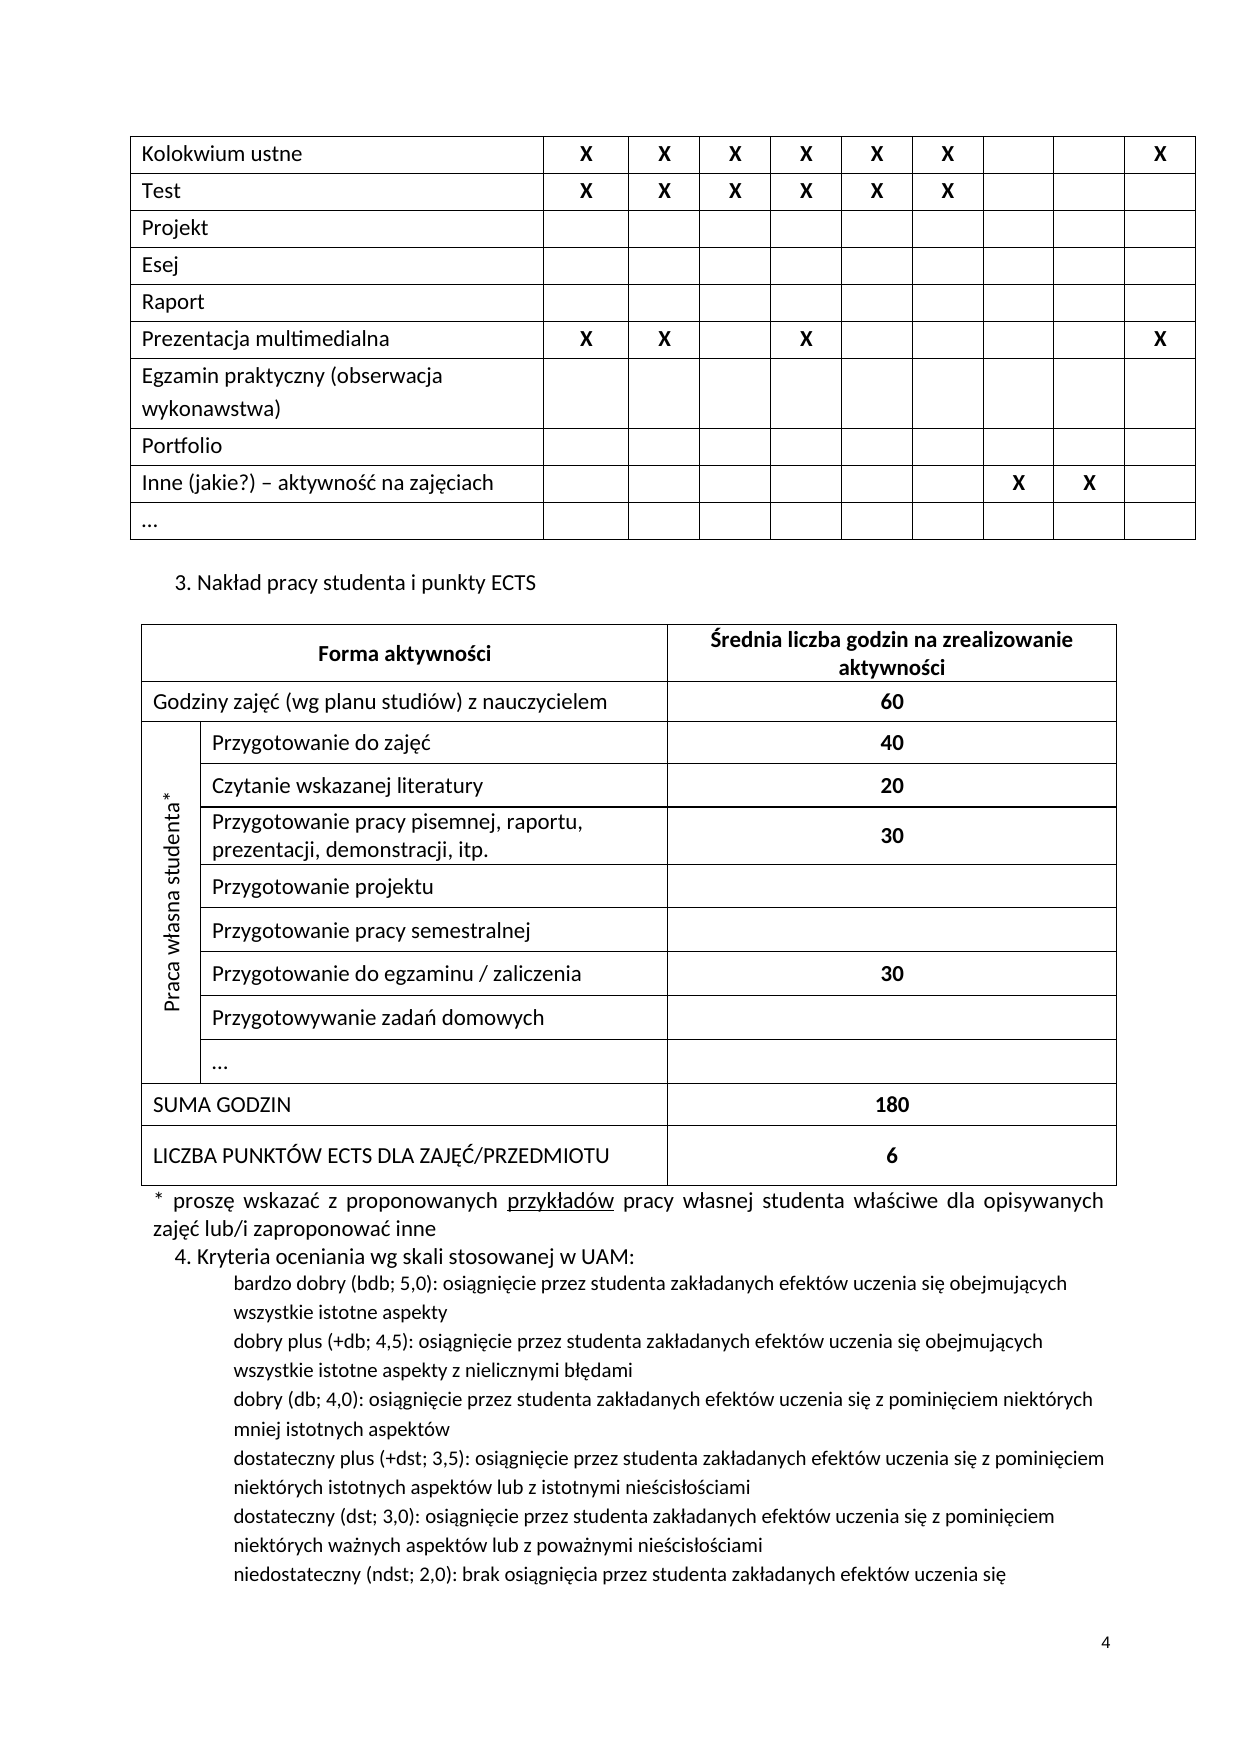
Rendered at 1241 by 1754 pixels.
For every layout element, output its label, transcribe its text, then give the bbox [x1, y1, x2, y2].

table_cell Raport [131, 285, 543, 321]
table_cell [913, 211, 983, 247]
table_cell [668, 996, 1116, 1039]
table_cell [771, 466, 841, 502]
table_cell X [1054, 466, 1124, 502]
table_cell [629, 503, 699, 539]
table_cell [842, 211, 912, 247]
table_cell [1054, 322, 1124, 358]
table_cell [1054, 211, 1124, 247]
table_cell [771, 503, 841, 539]
table_cell [842, 503, 912, 539]
table_cell [984, 248, 1053, 284]
table_cell [544, 429, 628, 465]
table_cell [842, 359, 912, 428]
table_cell [629, 248, 699, 284]
table_cell [1125, 466, 1195, 502]
text bardzo dobry (bdb; 5,0): osiągnięcie przez studenta zakładanych efektów uczenia się obejmujących wszystkie istotne aspekty dobry plus (+db; 4,5): osiągnięcie przez studenta zakładanych efektów uczenia się obejmujących wszystkie istotne aspekty z nielicznymi błędami dobry (db; 4,0): osiągnięcie przez studenta zakładanych efektów uczenia się z pominięciem niektórych mniej istotnych aspektów dostateczny plus (+dst; 3,5): osiągnięcie przez studenta zakładanych efektów uczenia się z pominięciem niektórych istotnych aspektów lub z istotnymi nieścisłościami dostateczny (dst; 3,0): osiągnięcie przez studenta zakładanych efektów uczenia się z pominięciem niektórych ważnych aspektów lub z poważnymi nieścisłościami niedostateczny (ndst; 2,0): brak osiągnięcia przez studenta zakładanych efektów uczenia się [233, 1270, 1110, 1587]
table_cell [984, 322, 1053, 358]
table_cell X [984, 466, 1053, 502]
table_cell X [842, 137, 912, 173]
table_cell [629, 429, 699, 465]
table_cell [668, 908, 1116, 951]
table_cell X [629, 322, 699, 358]
table_header Średnia liczba godzin na zrealizowanie aktywności [668, 625, 1116, 681]
table_cell X [842, 174, 912, 210]
table_cell [544, 466, 628, 502]
table_cell [544, 359, 628, 428]
table_cell [1054, 285, 1124, 321]
table_cell [544, 503, 628, 539]
table_cell X [629, 137, 699, 173]
table_cell X [771, 174, 841, 210]
table_cell [984, 429, 1053, 465]
table_cell [700, 503, 770, 539]
table_cell [984, 211, 1053, 247]
table_cell [771, 429, 841, 465]
table_cell [984, 137, 1053, 173]
table_cell [913, 359, 983, 428]
table_cell [629, 466, 699, 502]
table_cell 180 [668, 1084, 1116, 1125]
table_cell [842, 466, 912, 502]
table_cell Przygotowanie do egzaminu / zaliczenia [201, 952, 667, 995]
table_cell [700, 285, 770, 321]
table_cell Projekt [131, 211, 543, 247]
table_cell [700, 248, 770, 284]
table_cell [842, 285, 912, 321]
table_cell … [131, 503, 543, 539]
table_cell [700, 466, 770, 502]
table_cell [842, 248, 912, 284]
table_cell X [771, 137, 841, 173]
table_cell [668, 1040, 1116, 1083]
table_cell 20 [668, 764, 1116, 806]
table_cell X [544, 174, 628, 210]
table_cell [700, 322, 770, 358]
table_cell * proszę wskazać z proponowanych przykładów pracy własnej studenta właściwe dla opisywanych zajęć lub/i zaproponować inne [142, 1186, 1116, 1242]
table_cell [984, 174, 1053, 210]
table_cell [913, 285, 983, 321]
table_cell 6 [668, 1126, 1116, 1185]
table_cell [668, 865, 1116, 907]
table_cell [771, 248, 841, 284]
table_cell Esej [131, 248, 543, 284]
table_cell [771, 211, 841, 247]
table_cell [1054, 503, 1124, 539]
table_cell [913, 503, 983, 539]
table_cell Egzamin praktyczny (obserwacja wykonawstwa) [131, 359, 543, 428]
table_cell [842, 322, 912, 358]
table_cell SUMA GODZIN [142, 1084, 667, 1125]
table_cell [1054, 359, 1124, 428]
table_cell 40 [668, 722, 1116, 762]
table_cell X [913, 137, 983, 173]
table_cell [913, 466, 983, 502]
table_cell 60 [668, 682, 1116, 721]
table_cell [984, 359, 1053, 428]
table_cell [700, 359, 770, 428]
table_cell Portfolio [131, 429, 543, 465]
table_cell Godziny zajęć (wg planu studiów) z nauczycielem [142, 682, 667, 721]
list 4. Kryteria oceniania wg skali stosowanej w UAM: [174, 1242, 1110, 1270]
table_cell Przygotowywanie zadań domowych [201, 996, 667, 1039]
table_cell Przygotowanie pracy semestralnej [201, 908, 667, 951]
table_cell Przygotowanie pracy pisemnej, raportu, prezentacji, demonstracji, itp. [201, 808, 667, 863]
table_cell [913, 322, 983, 358]
table_cell 30 [668, 952, 1116, 995]
table_cell [544, 285, 628, 321]
table_cell [913, 248, 983, 284]
table_cell Kolokwium ustne [131, 137, 543, 173]
table_cell … [201, 1040, 667, 1083]
table_cell X [544, 137, 628, 173]
table_cell X [544, 322, 628, 358]
table_cell [1054, 248, 1124, 284]
table_cell [1125, 429, 1195, 465]
table_cell [700, 211, 770, 247]
table_cell [1054, 429, 1124, 465]
table_cell Inne (jakie?) – aktywność na zajęciach [131, 466, 543, 502]
table_cell X [700, 137, 770, 173]
table_cell LICZBA PUNKTÓW ECTS DLA ZAJĘĆ/PRZEDMIOTU [142, 1126, 667, 1185]
table_cell [1125, 359, 1195, 428]
table_cell [544, 211, 628, 247]
table_cell [984, 503, 1053, 539]
table_cell X [1125, 137, 1195, 173]
table_cell Test [131, 174, 543, 210]
table_cell X [771, 322, 841, 358]
table_header Forma aktywności [142, 625, 667, 681]
table_cell Przygotowanie projektu [201, 865, 667, 907]
table_cell Czytanie wskazanej literatury [201, 764, 667, 806]
table_cell [700, 429, 770, 465]
table_cell X [1125, 322, 1195, 358]
table_cell Przygotowanie do zajęć [201, 722, 667, 762]
table_cell X [700, 174, 770, 210]
table_cell X [629, 174, 699, 210]
table_cell [913, 429, 983, 465]
table_cell [629, 359, 699, 428]
table_cell X [913, 174, 983, 210]
table_cell 30 [668, 808, 1116, 863]
table_cell [1125, 211, 1195, 247]
table_cell [1054, 174, 1124, 210]
table_cell Prezentacja multimedialna [131, 322, 543, 358]
table_cell [771, 359, 841, 428]
table_cell [544, 248, 628, 284]
table_cell [1125, 503, 1195, 539]
table_cell [1125, 285, 1195, 321]
table_cell [1054, 137, 1124, 173]
table_cell [984, 285, 1053, 321]
table_cell [1125, 174, 1195, 210]
table_cell [1125, 248, 1195, 284]
table_cell [629, 211, 699, 247]
table_cell [842, 429, 912, 465]
text 3. Nakład pracy studenta i punkty ECTS [174, 568, 1110, 596]
table_cell [771, 285, 841, 321]
table_cell Praca własna studenta* [142, 722, 200, 1083]
table_cell [629, 285, 699, 321]
